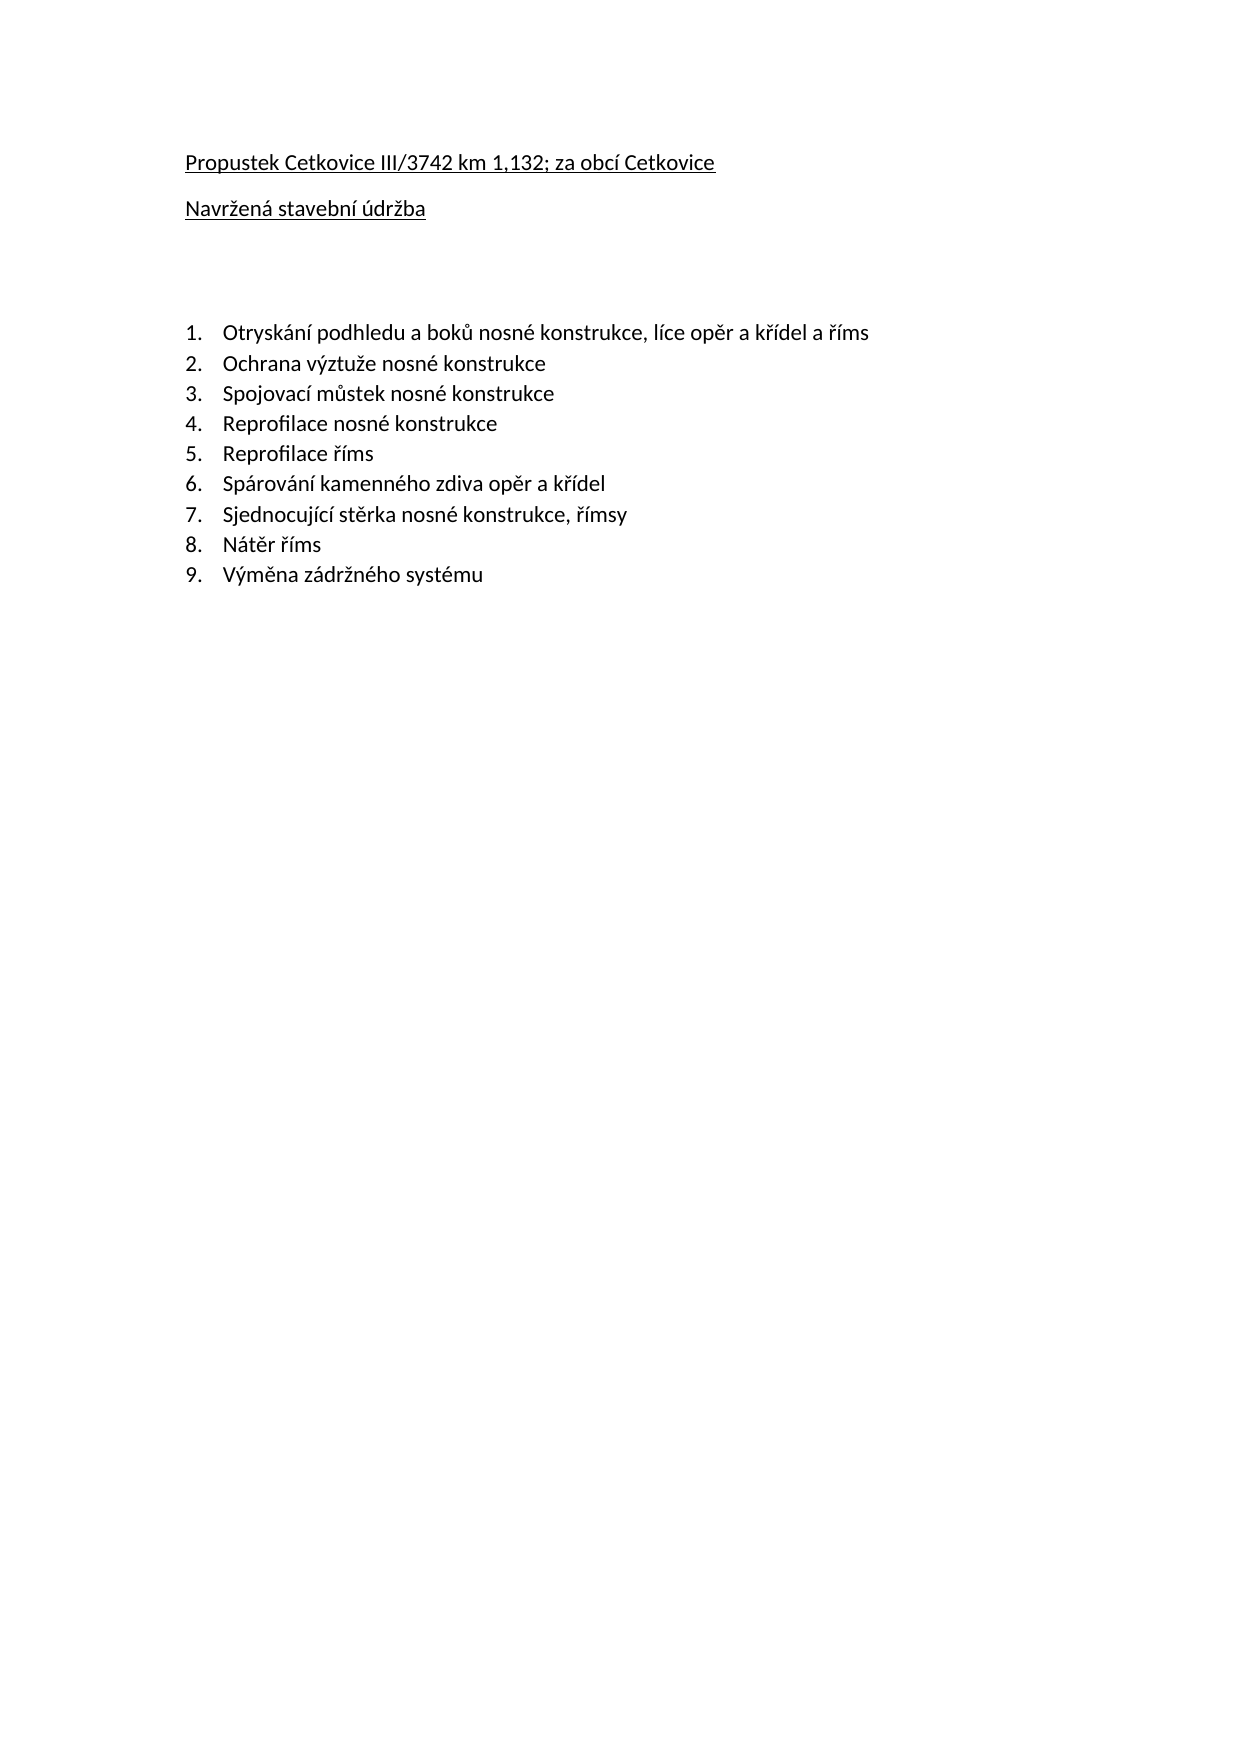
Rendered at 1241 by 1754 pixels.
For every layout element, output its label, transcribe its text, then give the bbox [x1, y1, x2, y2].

list Sjednocující stěrka nosné konstrukce, římsy [185, 500, 1093, 528]
list Nátěr říms [185, 530, 1093, 558]
list Reprofilace říms [185, 439, 1093, 467]
list Reprofilace nosné konstrukce [185, 409, 1093, 437]
list Výměna zádržného systému [185, 560, 1093, 588]
list Otryskání podhledu a boků nosné konstrukce, líce opěr a křídel a říms [185, 318, 1093, 346]
text Navržená stavební údržba [148, 194, 1093, 222]
list Spojovací můstek nosné konstrukce [185, 379, 1093, 407]
text Propustek Cetkovice III/3742 km 1,132; za obcí Cetkovice [148, 148, 1093, 176]
list Ochrana výztuže nosné konstrukce [185, 349, 1093, 377]
list Spárování kamenného zdiva opěr a křídel [185, 469, 1093, 497]
